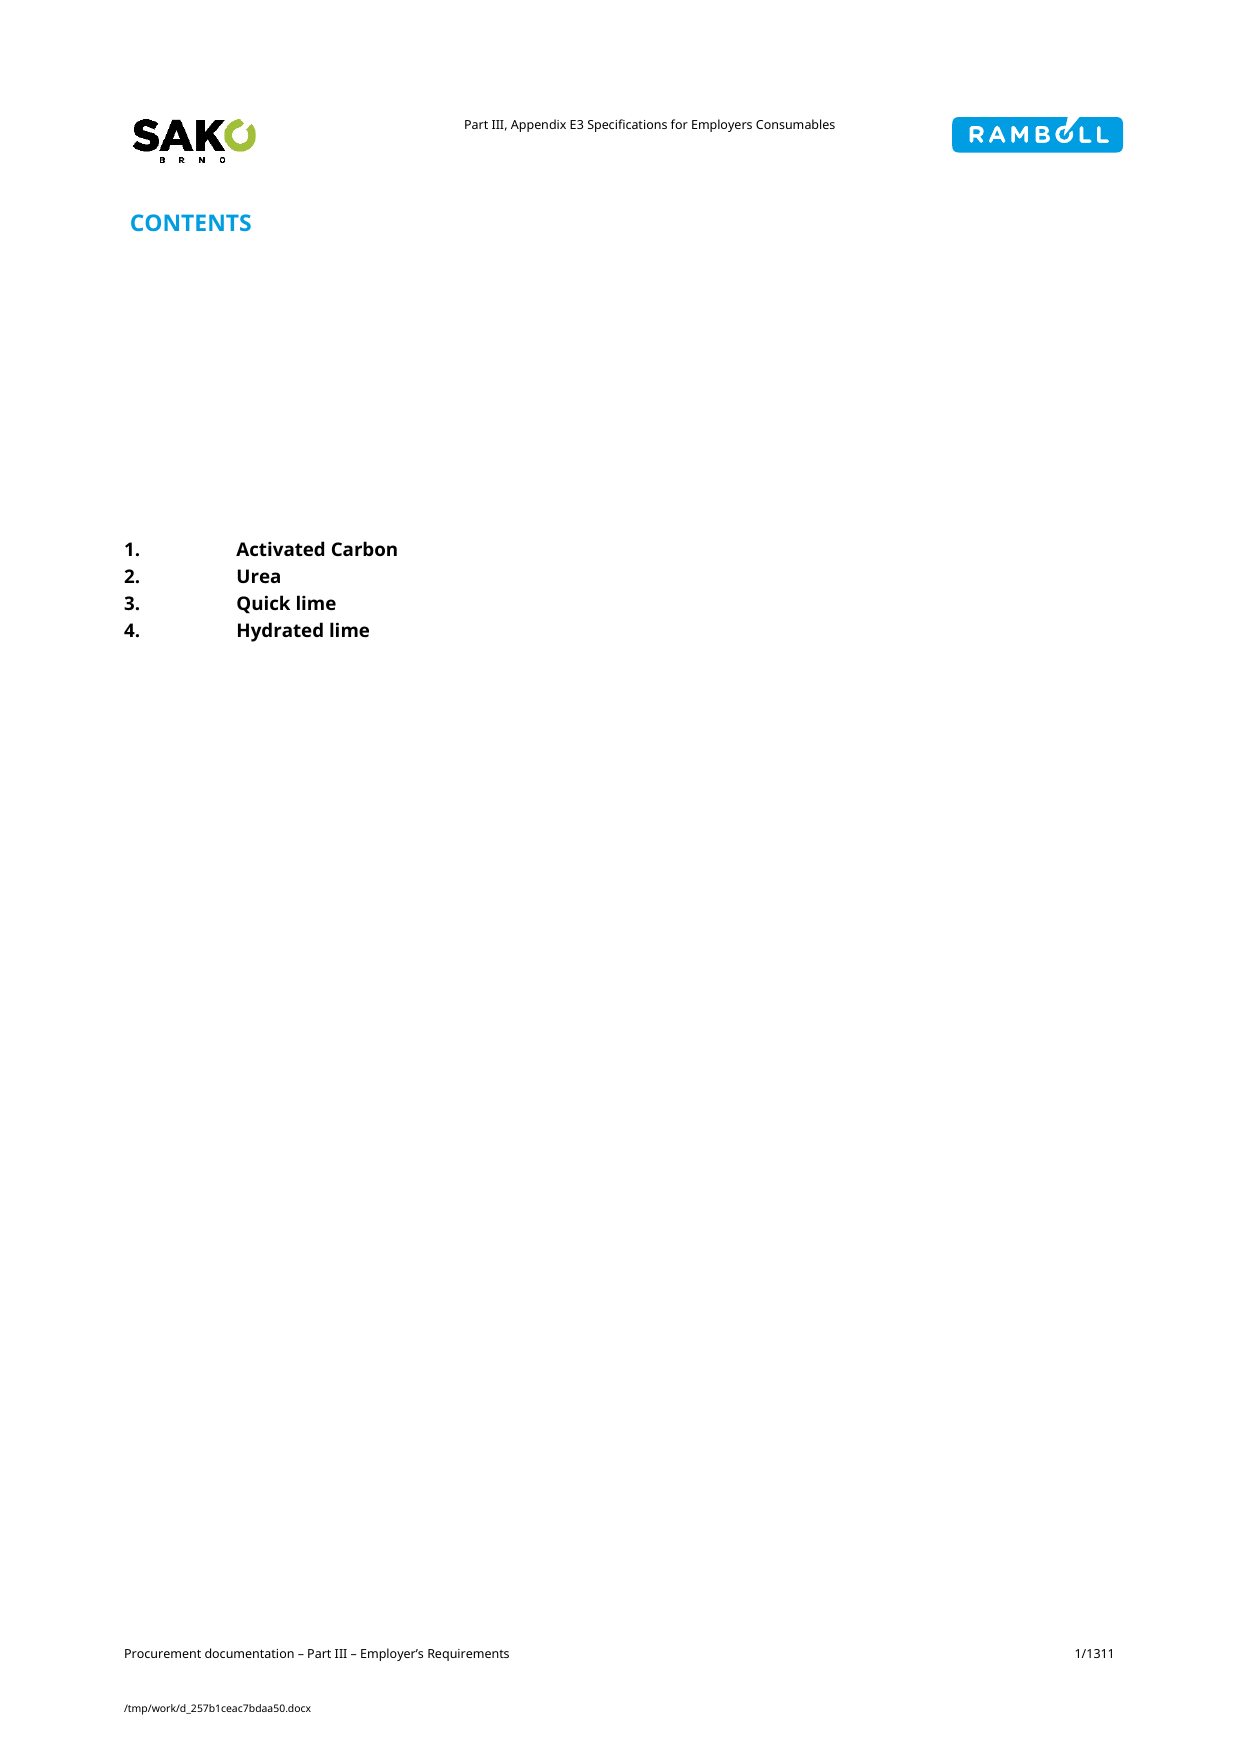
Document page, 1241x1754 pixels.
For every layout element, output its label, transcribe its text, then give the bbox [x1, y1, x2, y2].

picture [132, 119, 256, 163]
table_header Contents [124, 207, 1040, 508]
text 3. Quick lime 8 [124, 589, 880, 616]
text 1. Activated Carbon 2 [124, 535, 880, 562]
text 2. Urea 5 [124, 562, 880, 589]
text 4. Hydrated lime 10 [124, 616, 880, 643]
